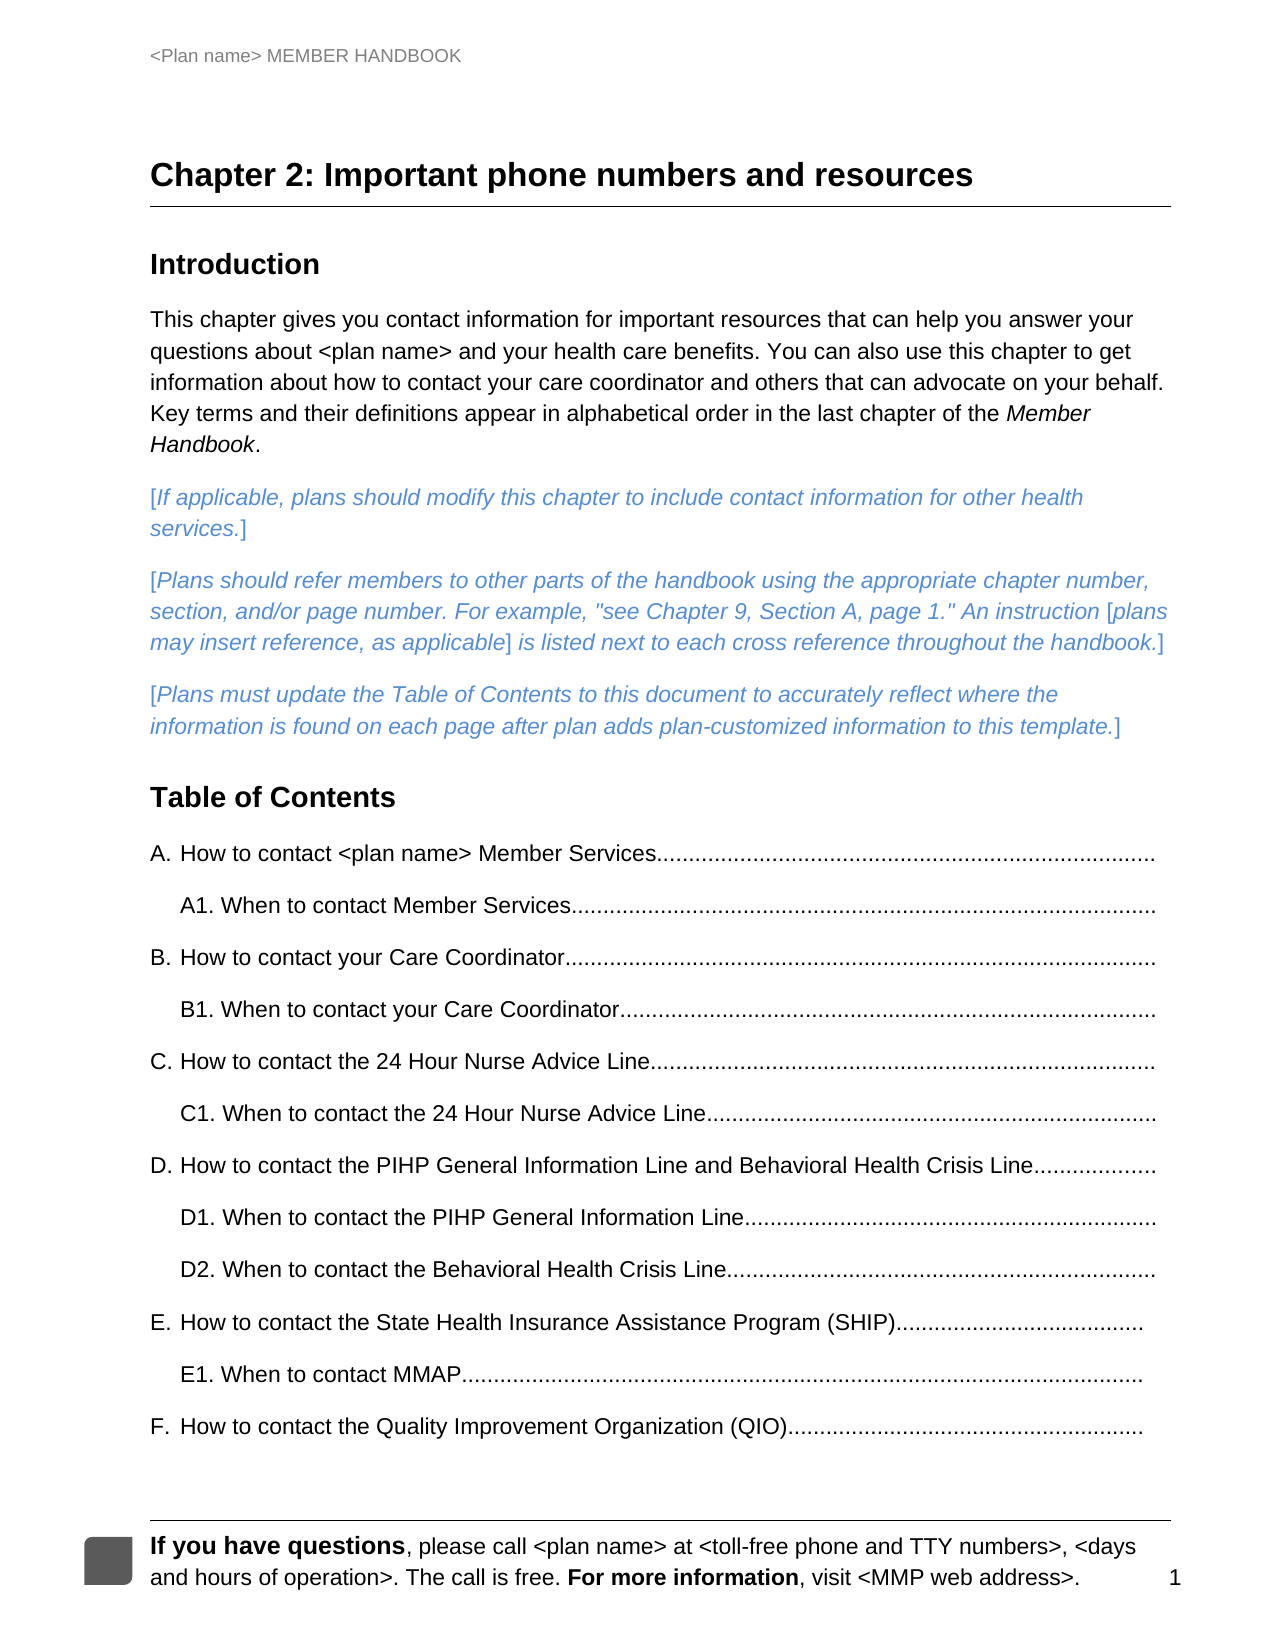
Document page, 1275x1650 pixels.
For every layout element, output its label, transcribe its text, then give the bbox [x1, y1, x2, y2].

text E. How to contact the State Health Insurance Assistance Program (SHIP) 10 [150, 1305, 1096, 1336]
text D2. When to contact the Behavioral Health Crisis Line 9 [180, 1253, 1096, 1284]
text F. How to contact the Quality Improvement Organization (QIO) 11 [150, 1409, 1096, 1440]
text [Plans must update the Table of Contents to this document to accurately reflect where the information is found on each page after plan adds plan-customized information to this template.] [150, 678, 1171, 740]
text This chapter gives you contact information for important resources that can help you answer your questions about <plan name> and your health care benefits. You can also use this chapter to get information about how to contact your care coordinator and others that can advocate on your behalf. Key terms and their definitions appear in alphabetical order in the last chapter of the Member Handbook. [150, 303, 1171, 459]
text Chapter 2: Important phone numbers and resources [150, 156, 1171, 206]
text C1. When to contact the 24 Hour Nurse Advice Line 7 [180, 1097, 1096, 1128]
text D1. When to contact the PIHP General Information Line 8 [180, 1201, 1096, 1232]
text [If applicable, plans should modify this chapter to include contact information for other health services.] [150, 480, 1171, 542]
text E1. When to contact MMAP 10 [180, 1357, 1096, 1388]
text D. How to contact the PIHP General Information Line and Behavioral Health Crisis Line 8 [150, 1149, 1096, 1180]
text C. How to contact the 24 Hour Nurse Advice Line 7 [150, 1044, 1096, 1076]
text Introduction [150, 244, 1171, 282]
text A1. When to contact Member Services 3 [180, 888, 1096, 919]
text Table of Contents [150, 778, 1171, 815]
text B1. When to contact your Care Coordinator 6 [180, 992, 1096, 1024]
text [Plans should refer members to other parts of the handbook using the appropriate chapter number, section, and/or page number. For example, "see Chapter 9, Section A, page 1." An instruction [plans may insert reference, as applicable] is listed next to each cross reference throughout the handbook.] [150, 563, 1171, 657]
text A. How to contact <plan name> Member Services 3 [150, 836, 1096, 867]
text B. How to contact your Care Coordinator 6 [150, 940, 1096, 972]
